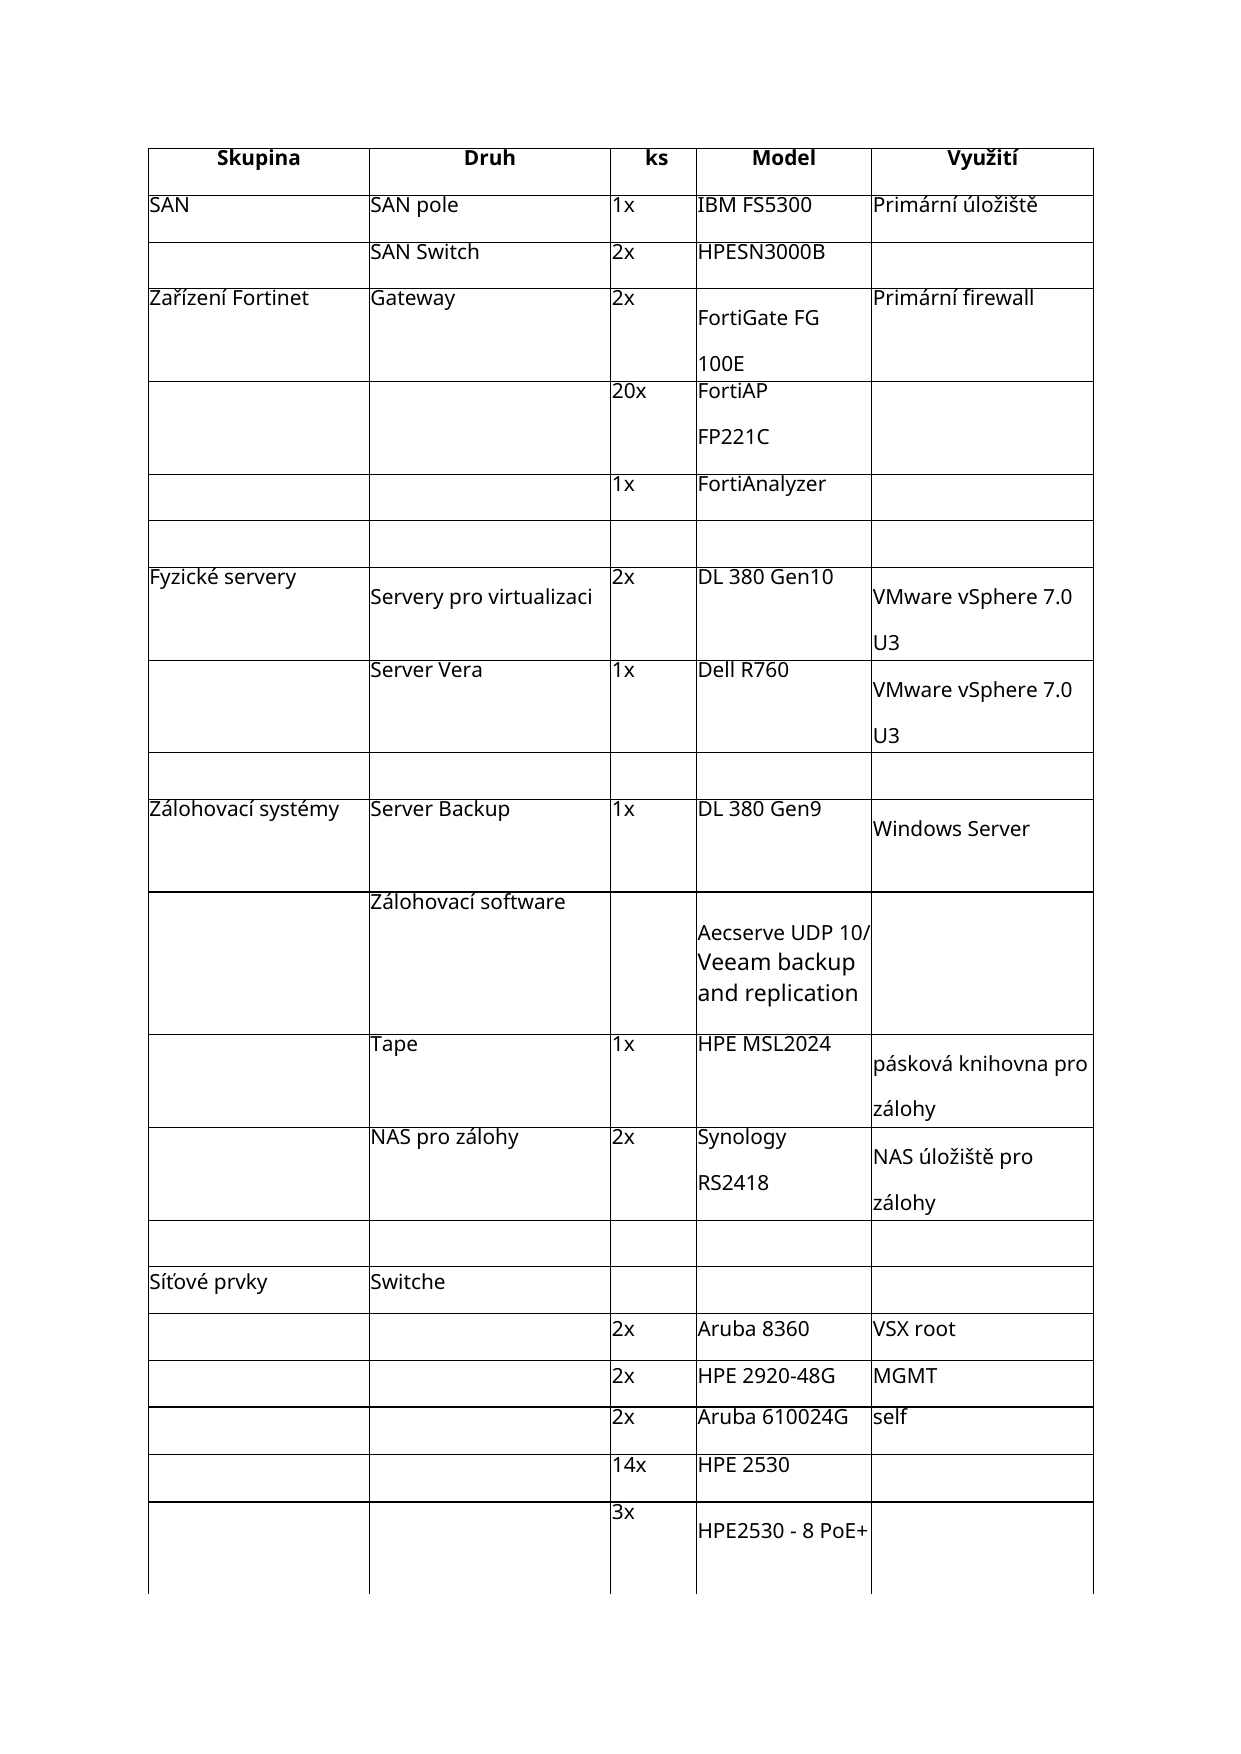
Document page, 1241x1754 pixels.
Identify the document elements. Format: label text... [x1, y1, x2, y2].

table_cell [149, 1361, 369, 1406]
table_cell SAN [149, 196, 369, 242]
table_cell VMware vSphere 7.0 U3 [872, 661, 1093, 752]
table_cell 2x [611, 1314, 696, 1360]
table_cell [370, 753, 610, 799]
table_cell Síťové prvky [149, 1267, 369, 1313]
table_cell 2x [611, 568, 696, 659]
table_cell [149, 1503, 369, 1594]
table_cell [149, 1035, 369, 1127]
table_cell 1x [611, 475, 696, 520]
table_cell Server Backup [370, 800, 610, 891]
table_cell [697, 753, 871, 799]
table_cell [370, 521, 610, 567]
table_cell [872, 382, 1093, 473]
table_cell MGMT [872, 1361, 1093, 1406]
table_cell [149, 1314, 369, 1360]
table_cell [370, 1314, 610, 1360]
table_cell [149, 382, 369, 473]
table_cell [370, 382, 610, 473]
table_cell [872, 753, 1093, 799]
table_cell 14x [611, 1455, 696, 1501]
table_cell [872, 521, 1093, 567]
table_cell 2x [611, 1128, 696, 1219]
table_cell [370, 1455, 610, 1501]
table_cell [149, 893, 369, 1034]
table_cell Aecserve UDP 10/ Veeam backup and replication [697, 893, 871, 1034]
table_cell [611, 893, 696, 1034]
table_cell self [872, 1408, 1093, 1454]
table_cell Primární úložiště [872, 196, 1093, 242]
table_cell [872, 1221, 1093, 1266]
table_cell 2x [611, 1408, 696, 1454]
table_cell [149, 475, 369, 520]
table_cell [370, 1221, 610, 1266]
table_cell [370, 475, 610, 520]
table_cell Zálohovací systémy [149, 800, 369, 891]
table_cell [149, 753, 369, 799]
table_cell [149, 243, 369, 288]
table_cell [149, 1455, 369, 1501]
table_cell IBM FS5300 [697, 196, 871, 242]
table_cell 20x [611, 382, 696, 473]
table_cell 3x [611, 1503, 696, 1594]
table_cell Tape [370, 1035, 610, 1127]
table_cell [149, 1221, 369, 1266]
table_cell [611, 1221, 696, 1266]
table_cell 1x [611, 196, 696, 242]
table_cell Aruba 610024G [697, 1408, 871, 1454]
table_cell HPE 2920-48G [697, 1361, 871, 1406]
table_cell SAN pole [370, 196, 610, 242]
table_cell DL 380 Gen9 [697, 800, 871, 891]
table_cell [149, 521, 369, 567]
table_cell Synology RS2418 [697, 1128, 871, 1219]
table_cell VSX root [872, 1314, 1093, 1360]
table_cell HPE2530 - 8 PoE+ [697, 1503, 871, 1594]
table_cell [872, 243, 1093, 288]
table_cell [872, 1503, 1093, 1594]
table_cell [872, 1267, 1093, 1313]
table_cell [611, 753, 696, 799]
table_cell Dell R760 [697, 661, 871, 752]
table_cell NAS pro zálohy [370, 1128, 610, 1219]
table_cell HPE MSL2024 [697, 1035, 871, 1127]
table_cell Gateway [370, 289, 610, 381]
table_cell NAS úložiště pro zálohy [872, 1128, 1093, 1219]
table_cell FortiAnalyzer [697, 475, 871, 520]
table_cell Servery pro virtualizaci [370, 568, 610, 659]
table_cell 2x [611, 1361, 696, 1406]
table_cell FortiAP FP221C [697, 382, 871, 473]
table_cell [611, 1267, 696, 1313]
table_header Skupina [149, 149, 369, 194]
table_header ks [611, 149, 696, 194]
table_cell Windows Server [872, 800, 1093, 891]
table_cell VMware vSphere 7.0 U3 [872, 568, 1093, 659]
table_cell pásková knihovna pro zálohy [872, 1035, 1093, 1127]
table_cell Switche [370, 1267, 610, 1313]
table_cell [872, 475, 1093, 520]
table_cell [697, 1221, 871, 1266]
table_header Druh [370, 149, 610, 194]
table_cell [149, 1128, 369, 1219]
table_cell [872, 893, 1093, 1034]
table_cell HPESN3000B [697, 243, 871, 288]
table_cell Fyzické servery [149, 568, 369, 659]
table_cell SAN Switch [370, 243, 610, 288]
table_cell [149, 661, 369, 752]
table_cell HPE 2530 [697, 1455, 871, 1501]
table_cell [370, 1361, 610, 1406]
table_cell 2x [611, 289, 696, 381]
table_cell [697, 1267, 871, 1313]
table_cell 1x [611, 661, 696, 752]
table_cell [697, 521, 871, 567]
table_cell [611, 521, 696, 567]
table_cell 1x [611, 1035, 696, 1127]
table_cell Aruba 8360 [697, 1314, 871, 1360]
table_cell [370, 1408, 610, 1454]
table_cell FortiGate FG 100E [697, 289, 871, 381]
table_cell 1x [611, 800, 696, 891]
table_cell Primární firewall [872, 289, 1093, 381]
table_header Využití [872, 149, 1093, 194]
table_cell Zařízení Fortinet [149, 289, 369, 381]
table_header Model [697, 149, 871, 194]
table_cell DL 380 Gen10 [697, 568, 871, 659]
table_cell [872, 1455, 1093, 1501]
table_cell Zálohovací software [370, 893, 610, 1034]
table_cell [149, 1408, 369, 1454]
table_cell Server Vera [370, 661, 610, 752]
table_cell [370, 1503, 610, 1594]
table_cell 2x [611, 243, 696, 288]
